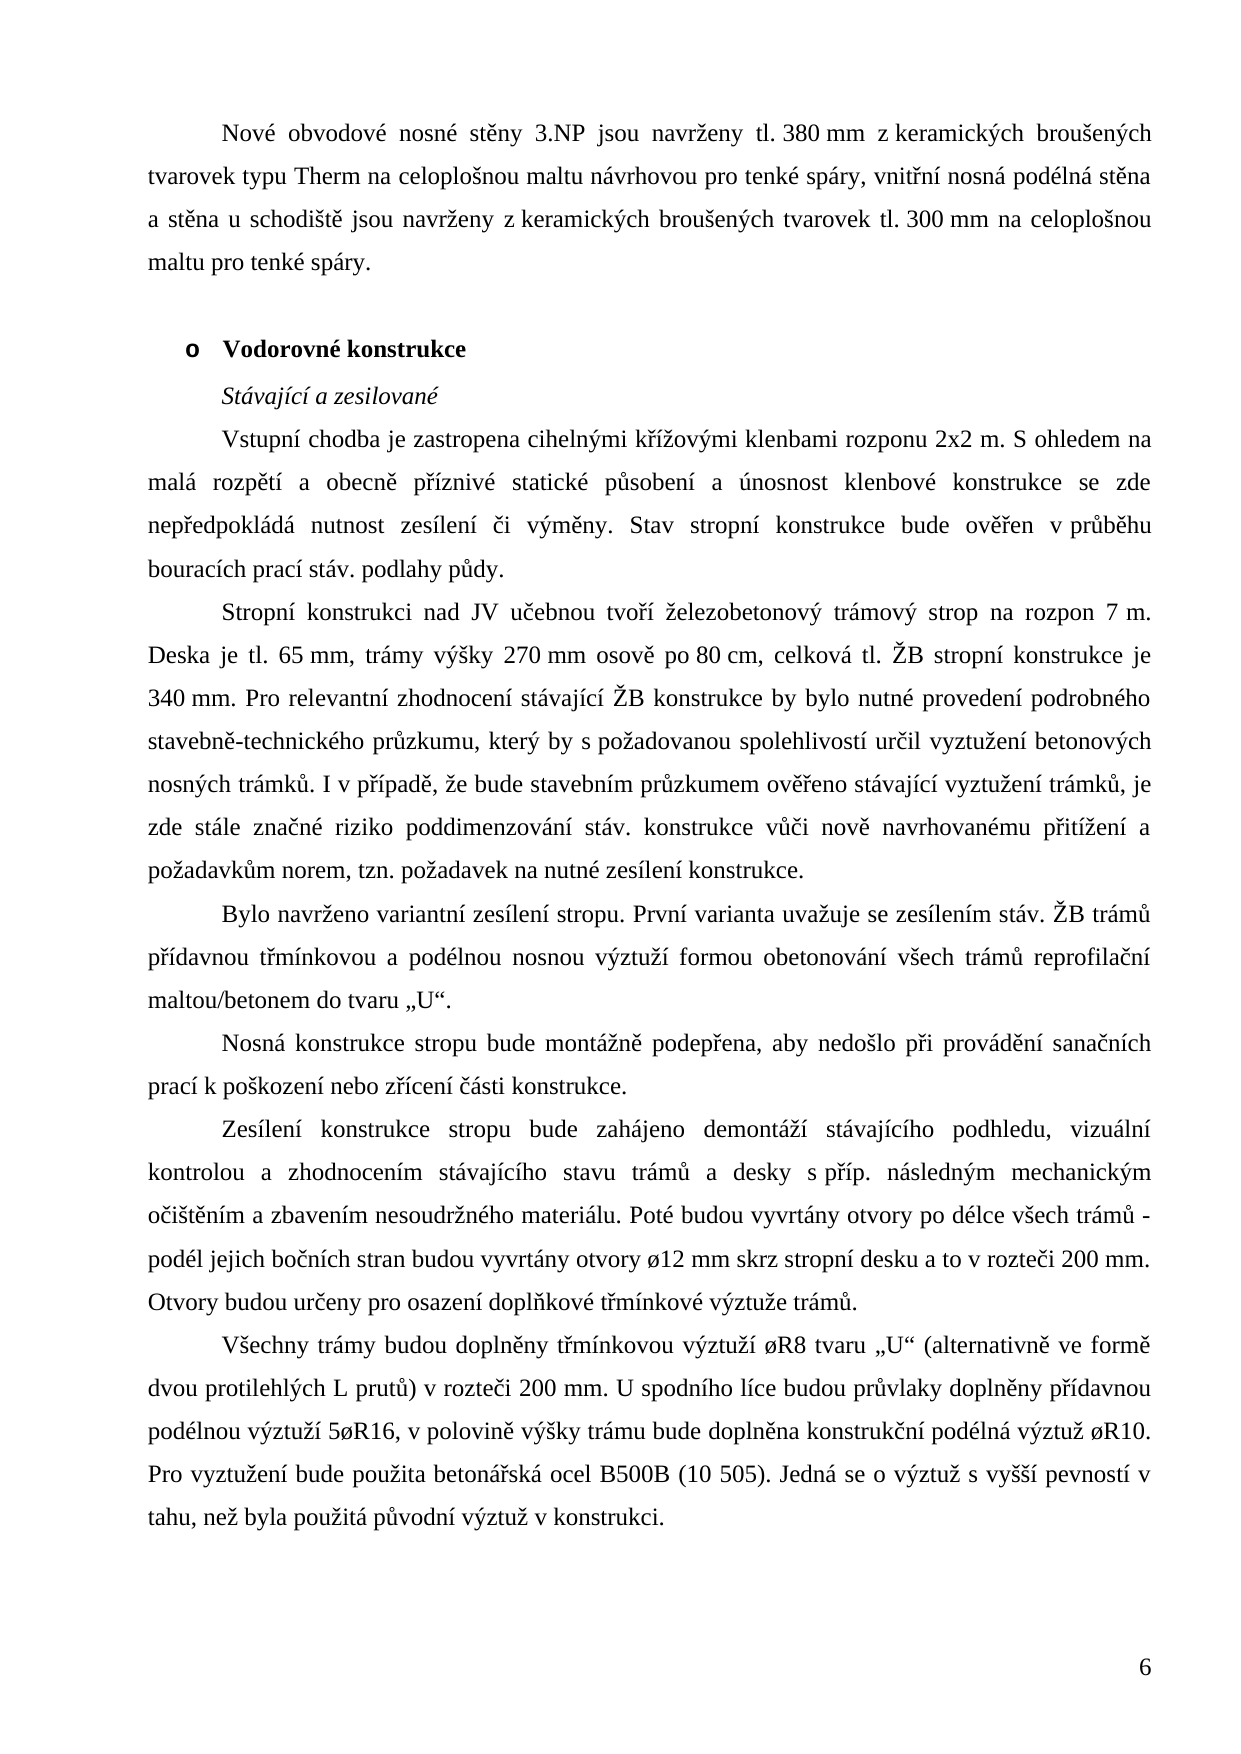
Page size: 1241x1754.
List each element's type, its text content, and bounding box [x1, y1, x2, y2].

text Všechny trámy budou doplněny třmínkovou výztuží øR8 tvaru „U“ (alternativně ve formě dvou protilehlých L prutů) v rozteči 200 mm. U spodního líce budou průvlaky doplněny přídavnou podélnou výztuží 5øR16, v polovině výšky trámu bude doplněna konstrukční podélná výztuž øR10. Pro vyztužení bude použita betonářská ocel B500B (10 505). Jedná se o výztuž s vyšší pevností v tahu, než byla použitá původní výztuž v konstrukci. [148, 1330, 1152, 1531]
text Stropní konstrukci nad JV učebnou tvoří železobetonový trámový strop na rozpon 7 m. Deska je tl. 65 mm, trámy výšky 270 mm osově po 80 cm, celková tl. ŽB stropní konstrukce je 340 mm. Pro relevantní zhodnocení stávající ŽB konstrukce by bylo nutné provedení podrobného stavebně-technického průzkumu, který by s požadovanou spolehlivostí určil vyztužení betonových nosných trámků. I v případě, že bude stavebním průzkumem ověřeno stávající vyztužení trámků, je zde stále značné riziko poddimenzování stáv. konstrukce vůči nově navrhovanému přitížení a požadavkům norem, tzn. požadavek na nutné zesílení konstrukce. [148, 597, 1152, 884]
text Nové obvodové nosné stěny 3.NP jsou navrženy tl. 380 mm z keramických broušených tvarovek typu Therm na celoplošnou maltu návrhovou pro tenké spáry, vnitřní nosná podélná stěna a stěna u schodiště jsou navrženy z keramických broušených tvarovek tl. 300 mm na celoplošnou maltu pro tenké spáry. [148, 118, 1152, 276]
text Vstupní chodba je zastropena cihelnými křížovými klenbami rozponu 2x2 m. S ohledem na malá rozpětí a obecně příznivé statické působení a únosnost klenbové konstrukce se zde nepředpokládá nutnost zesílení či výměny. Stav stropní konstrukce bude ověřen v průběhu bouracích prací stáv. podlahy půdy. [148, 424, 1152, 582]
list Vodorovné konstrukce [185, 334, 1152, 364]
text Zesílení konstrukce stropu bude zahájeno demontáží stávajícího podhledu, vizuální kontrolou a zhodnocením stávajícího stavu trámů a desky s příp. následným mechanickým očištěním a zbavením nesoudržného materiálu. Poté budou vyvrtány otvory po délce všech trámů - podél jejich bočních stran budou vyvrtány otvory ø12 mm skrz stropní desku a to v rozteči 200 mm. Otvory budou určeny pro osazení doplňkové třmínkové výztuže trámů. [148, 1114, 1152, 1316]
text Stávající a zesilované [148, 381, 1152, 410]
text Nosná konstrukce stropu bude montážně podepřena, aby nedošlo při provádění sanačních prací k poškození nebo zřícení části konstrukce. [148, 1028, 1152, 1100]
text Bylo navrženo variantní zesílení stropu. První varianta uvažuje se zesílením stáv. ŽB trámů přídavnou třmínkovou a podélnou nosnou výztuží formou obetonování všech trámů reprofilační maltou/betonem do tvaru „U“. [148, 899, 1152, 1014]
